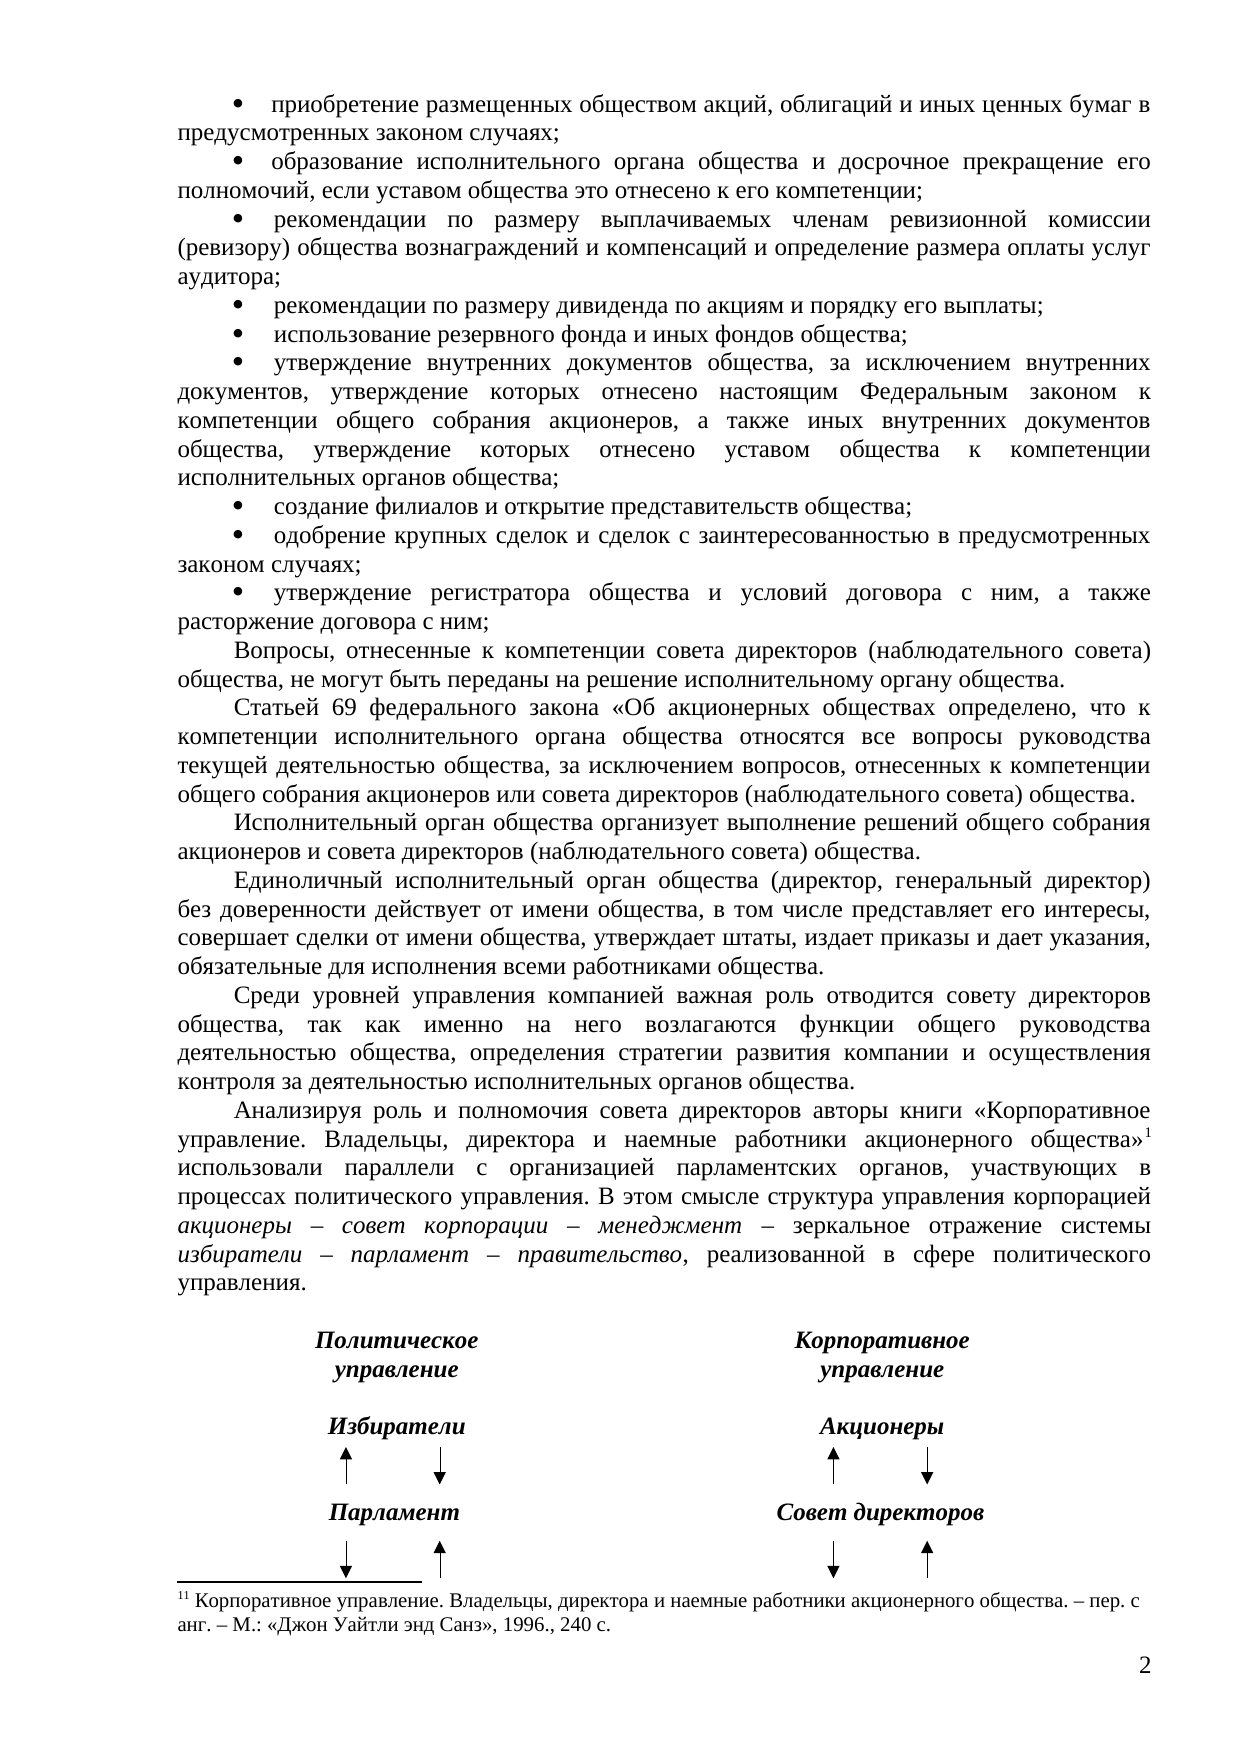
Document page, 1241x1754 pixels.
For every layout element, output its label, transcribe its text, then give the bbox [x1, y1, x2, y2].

text Статьей 69 федерального закона «Об акционерных обществах определено, что к компетенции исполнительного органа общества относятся все вопросы руководства текущей деятельностью общества, за исключением вопросов, отнесенных к компетенции общего собрания акционеров или совета директоров (наблюдательного совета) общества. [177, 692, 1152, 807]
list рекомендации по размеру выплачиваемых членам ревизионной комиссии (ревизору) общества вознаграждений и компенсаций и определение размера оплаты услуг аудитора; [177, 204, 1152, 290]
table_header Акционеры [638, 1411, 1122, 1440]
text Исполнительный орган общества организует выполнение решений общего собрания акционеров и совета директоров (наблюдательного совета) общества. [177, 807, 1152, 865]
table_header Избиратели [155, 1411, 638, 1440]
list рекомендации по размеру дивиденда по акциям и порядку его выплаты; [177, 290, 1152, 319]
list образование исполнительного органа общества и досрочное прекращение его полномочий, если уставом общества это отнесено к его компетенции; [177, 146, 1152, 204]
table_header Совет директоров [638, 1498, 1122, 1526]
text Анализируя роль и полномочия совета директоров авторы книги «Корпоративное управление. Владельцы, директора и наемные работники акционерного общества»1 использовали параллели с организацией парламентских органов, участвующих в процессах политического управления. В этом смысле структура управления корпорацией акционеры – совет корпорации – менеджмент – зеркальное отражение системы избиратели – парламент – правительство, реализованной в сфере политического управления. [177, 1095, 1152, 1296]
table_header Парламент [155, 1498, 638, 1526]
list приобретение размещенных обществом акций, облигаций и иных ценных бумаг в предусмотренных законом случаях; [177, 89, 1152, 146]
text Вопросы, отнесенные к компетенции совета директоров (наблюдательного совета) общества, не могут быть переданы на решение исполнительному органу общества. [177, 635, 1152, 692]
text Среди уровней управления компанией важная роль отводится совету директоров общества, так как именно на него возлагаются функции общего руководства деятельностью общества, определения стратегии развития компании и осуществления контроля за деятельностью исполнительных органов общества. [177, 980, 1152, 1095]
list утверждение регистратора общества и условий договора с ним, а также расторжение договора с ним; [177, 577, 1152, 635]
table_header Политическое управление [155, 1325, 638, 1382]
list одобрение крупных сделок и сделок с заинтересованностью в предусмотренных законом случаях; [177, 520, 1152, 577]
list использование резервного фонда и иных фондов общества; [177, 319, 1152, 347]
table_header Корпоративное управление [638, 1325, 1122, 1382]
list утверждение внутренних документов общества, за исключением внутренних документов, утверждение которых отнесено настоящим Федеральным законом к компетенции общего собрания акционеров, а также иных внутренних документов общества, утверждение которых отнесено уставом общества к компетенции исполнительных органов общества; [177, 347, 1152, 491]
list создание филиалов и открытие представительств общества; [177, 491, 1152, 520]
text Единоличный исполнительный орган общества (директор, генеральный директор) без доверенности действует от имени общества, в том числе представляет его интересы, совершает сделки от имени общества, утверждает штаты, издает приказы и дает указания, обязательные для исполнения всеми работниками общества. [177, 865, 1152, 980]
